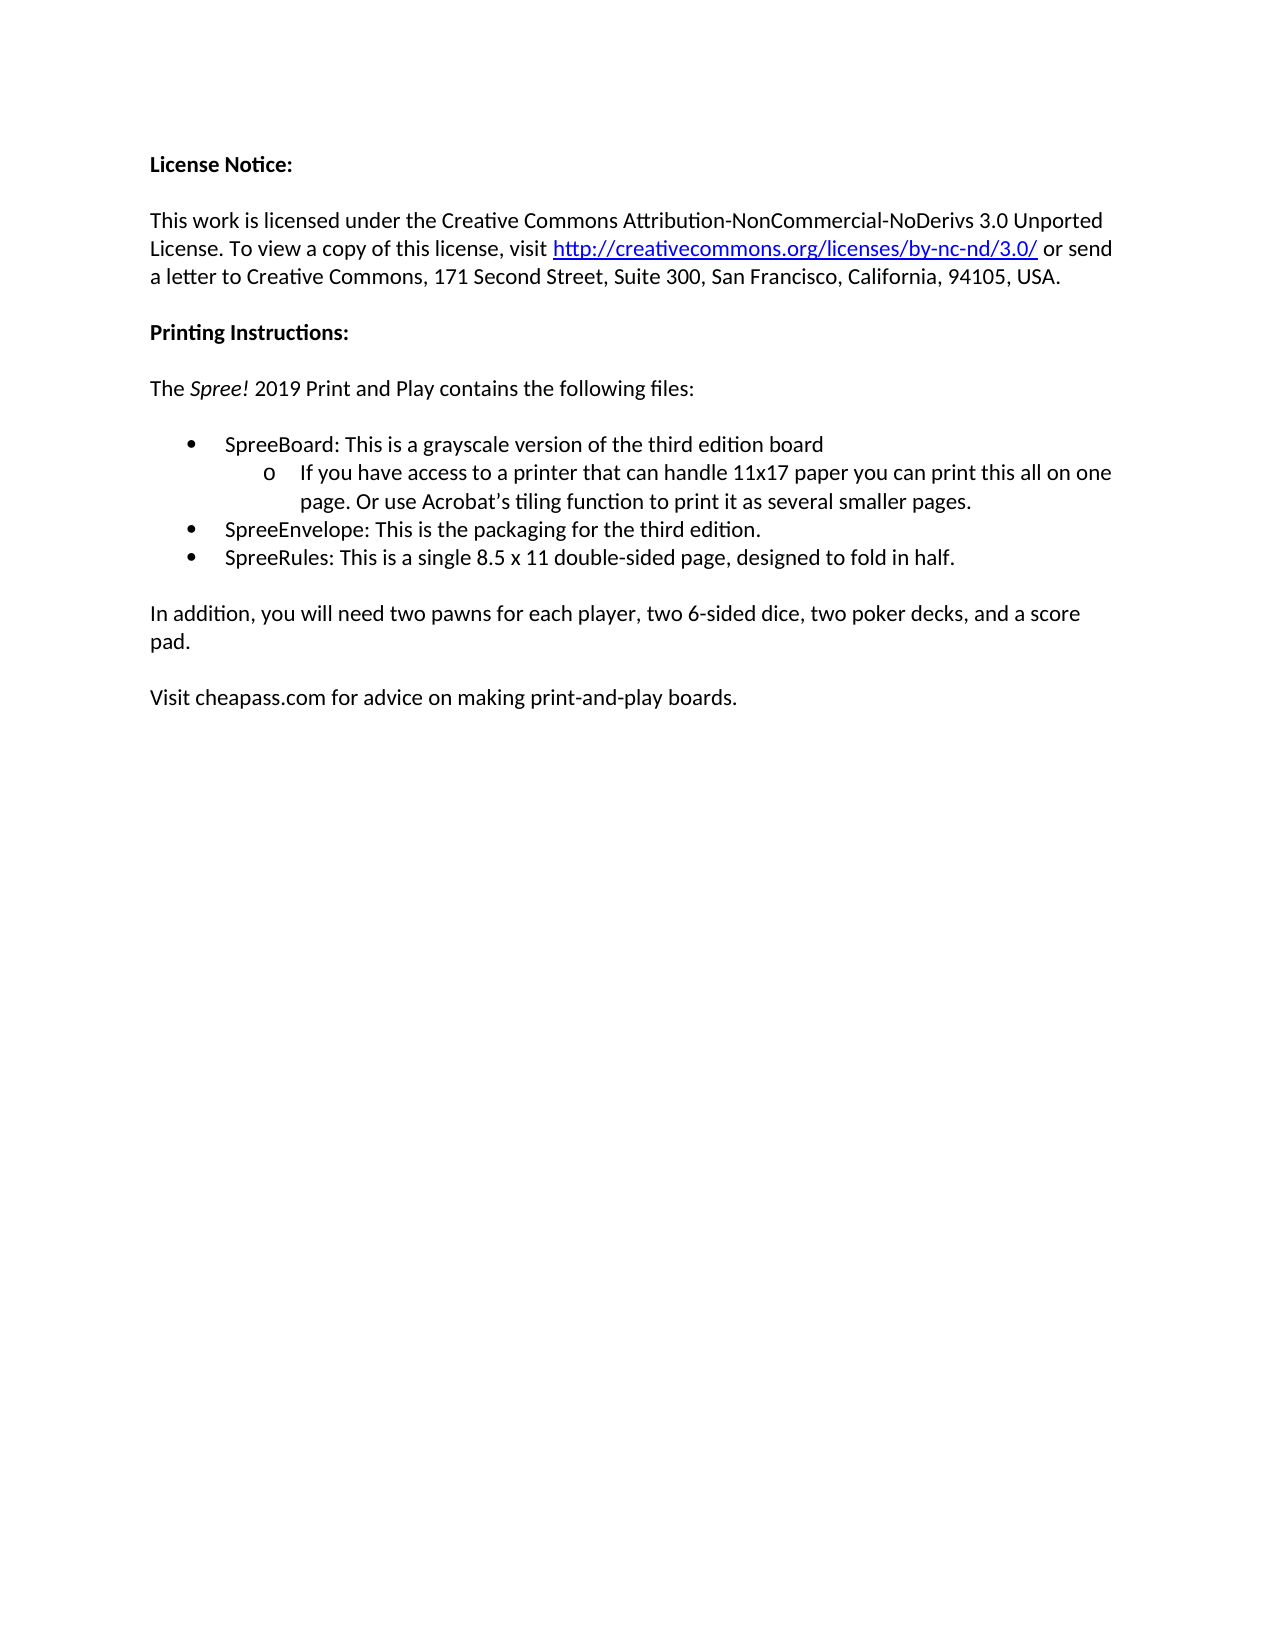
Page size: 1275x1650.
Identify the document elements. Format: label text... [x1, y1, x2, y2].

text This work is licensed under the Creative Commons Attribution-NonCommercial-NoDerivs 3.0 Unported License. To view a copy of this license, visit http://creativecommons.org/licenses/by-nc-nd/3.0/ or send a letter to Creative Commons, 171 Second Street, Suite 300, San Francisco, California, 94105, USA. [150, 206, 1125, 290]
list If you have access to a printer that can handle 11x17 paper you can print this all on one page. Or use Acrobat’s tiling function to print it as several smaller pages. [262, 458, 1125, 515]
list SpreeEnvelope: This is the packaging for the third edition. [187, 515, 1125, 543]
text Visit cheapass.com for advice on making print-and-play boards. [150, 683, 1125, 712]
text License Notice: [150, 150, 1125, 178]
text In addition, you will need two pawns for each player, two 6-sided dice, two poker decks, and a score pad. [150, 599, 1125, 656]
list SpreeBoard: This is a grayscale version of the third edition board [187, 430, 1125, 458]
text Printing Instructions: [150, 318, 1125, 346]
text The Spree! 2019 Print and Play contains the following files: [150, 374, 1125, 402]
list SpreeRules: This is a single 8.5 x 11 double-sided page, designed to fold in half. [187, 543, 1125, 571]
